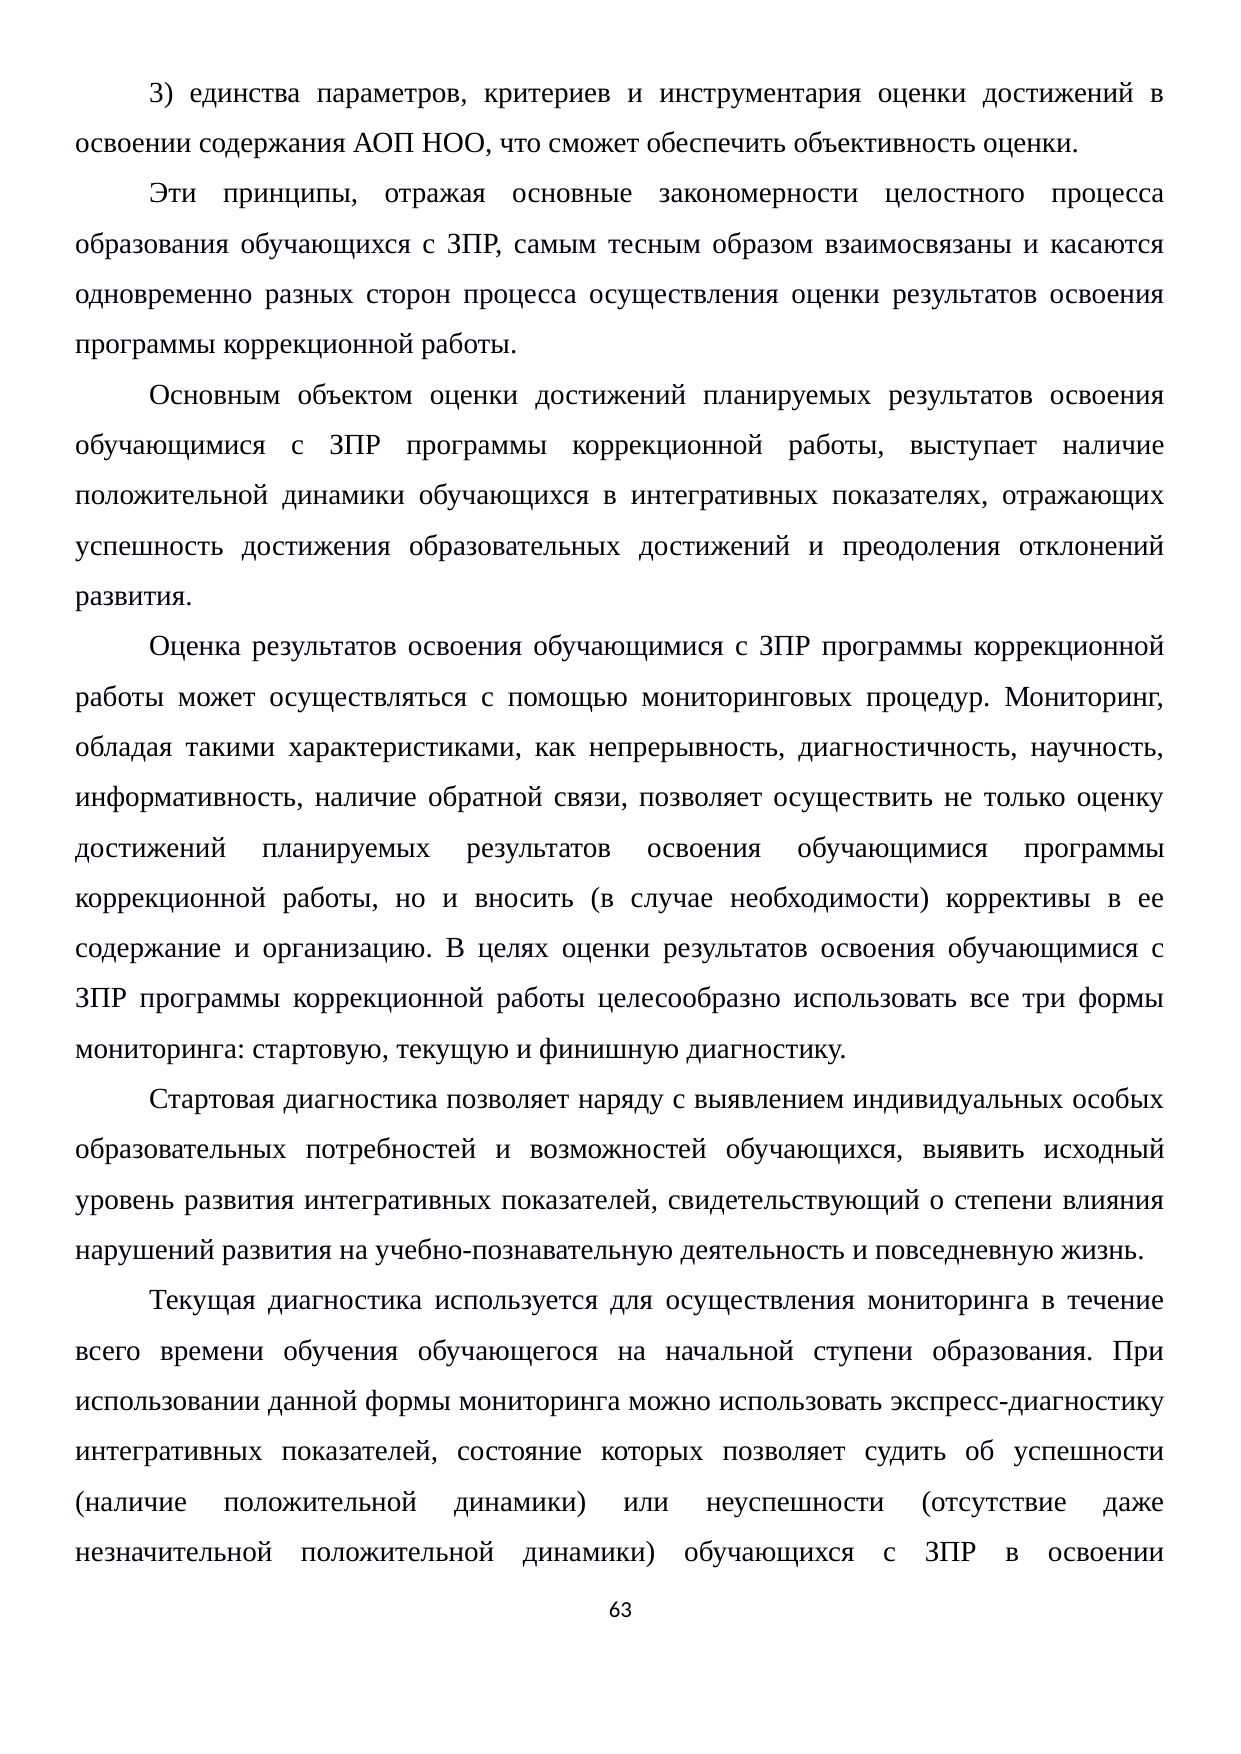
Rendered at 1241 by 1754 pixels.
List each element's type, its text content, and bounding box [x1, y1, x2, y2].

text Эти принципы, отражая основные закономерности целостного процесса образования обучающихся с ЗПР, самым тесным образом взаимосвязаны и касаются одновременно разных сторон процесса осуществления оценки результатов освоения программы коррекционной работы. [75, 176, 1165, 360]
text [75, 1282, 1165, 1568]
text Оценка результатов освоения обучающимися с ЗПР программы коррекционной работы может осуществляться с помощью мониторинговых процедур. Мониторинг, обладая такими характеристиками, как непрерывность, диагностичность, научность, информативность, наличие обратной связи, позволяет осуществить не только оценку достижений планируемых результатов освоения обучающимися программы коррекционной работы, но и вносить (в случае необходимости) коррективы в ее содержание и организацию. В целях оценки результатов освоения обучающимися с ЗПР программы коррекционной работы целесообразно использовать все три формы мониторинга: стартовую, текущую и финишную диагностику. [75, 628, 1165, 1064]
text 3) единства параметров, критериев и инструментария оценки достижений в освоении содержания АОП НОО, что сможет обеспечить объективность оценки. [75, 75, 1165, 159]
text Основным объектом оценки достижений планируемых результатов освоения обучающимися с ЗПР программы коррекционной работы, выступает наличие положительной динамики обучающихся в интегративных показателях, отражающих успешность достижения образовательных достижений и преодоления отклонений развития. [75, 377, 1165, 612]
text Стартовая диагностика позволяет наряду с выявлением индивидуальных особых образовательных потребностей и возможностей обучающихся, выявить исходный уровень развития интегративных показателей, свидетельствующий о степени влияния нарушений развития на учебно-познавательную деятельность и повседневную жизнь. [75, 1081, 1165, 1266]
